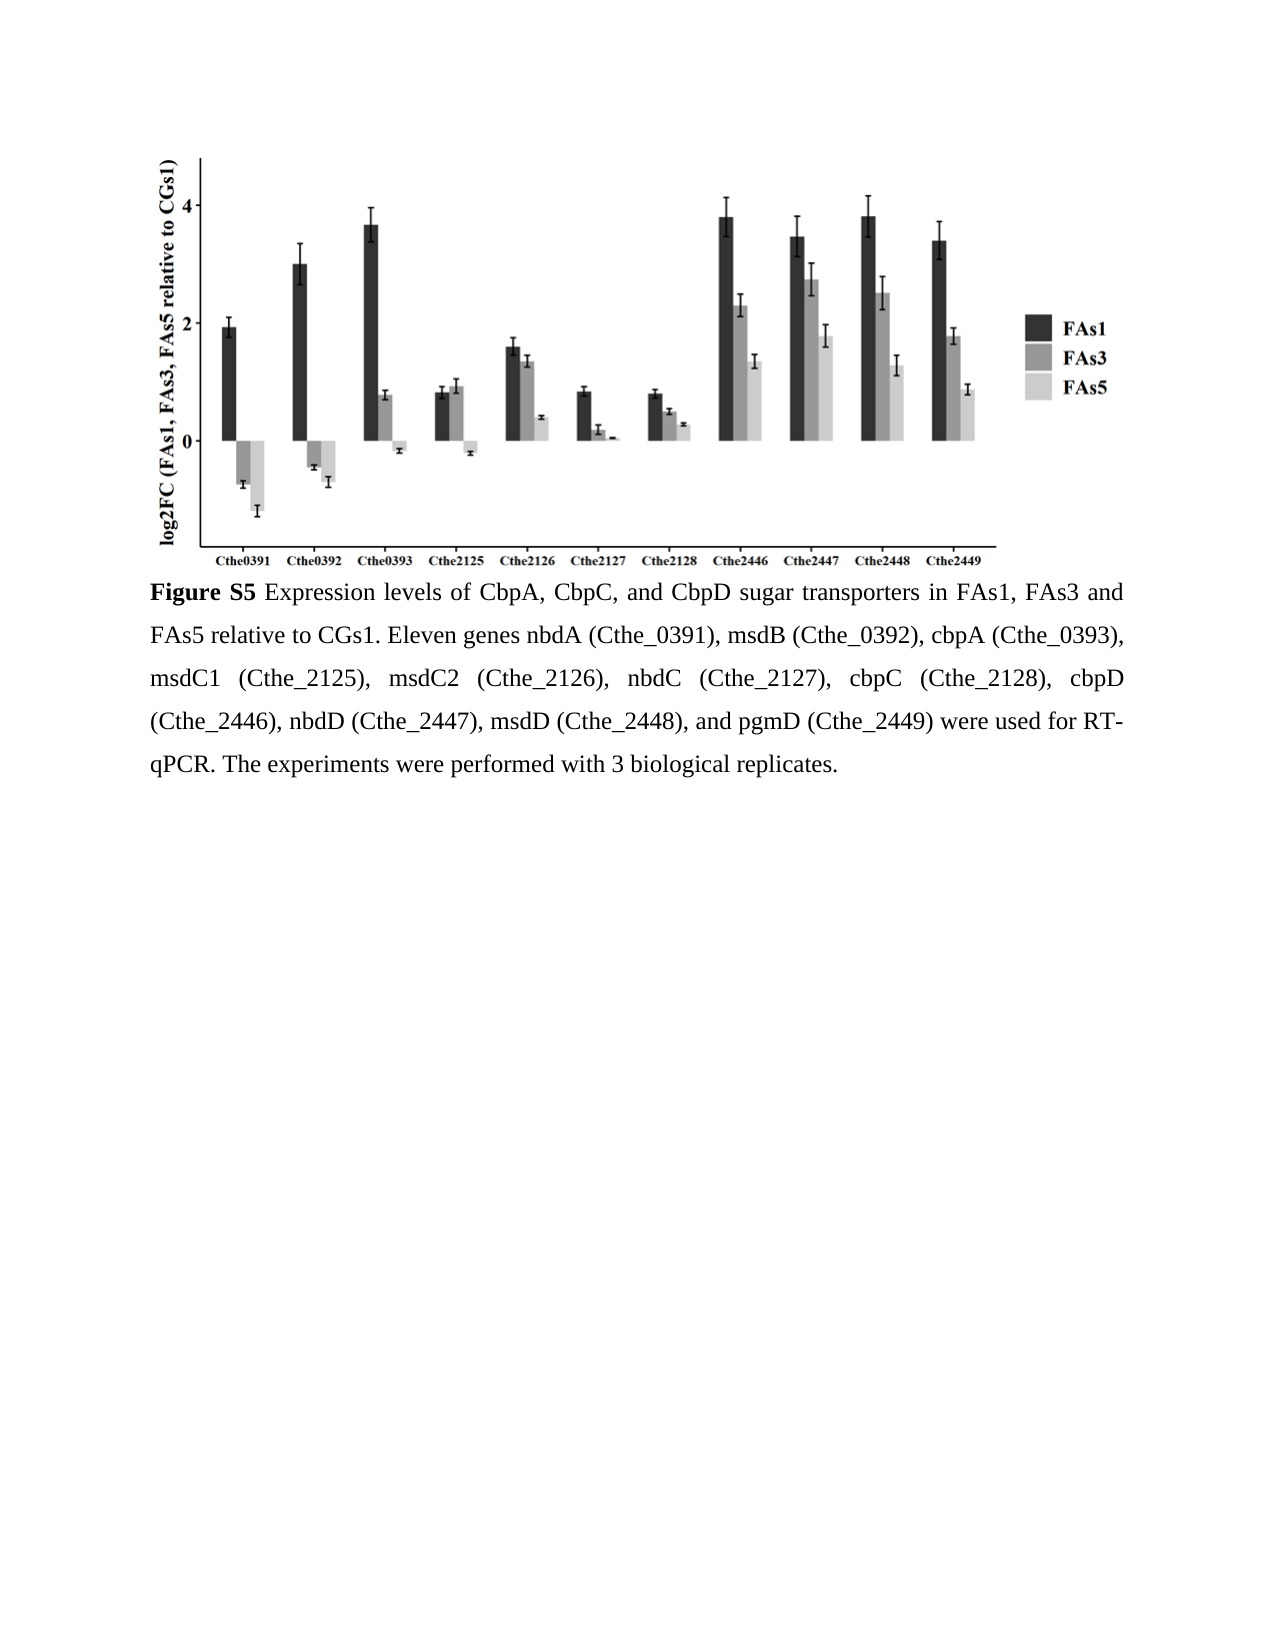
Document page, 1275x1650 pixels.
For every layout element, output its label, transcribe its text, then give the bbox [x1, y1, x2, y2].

picture [150, 150, 1125, 577]
text Figure S5 Expression levels of CbpA, CbpC, and CbpD sugar transporters in FAs1, FAs3 and FAs5 relative to CGs1. Eleven genes nbdA (Cthe_0391), msdB (Cthe_0392), cbpA (Cthe_0393), msdC1 (Cthe_2125), msdC2 (Cthe_2126), nbdC (Cthe_2127), cbpC (Cthe_2128), cbpD (Cthe_2446), nbdD (Cthe_2447), msdD (Cthe_2448), and pgmD (Cthe_2449) were used for RT-qPCR. The experiments were performed with 3 biological replicates. [150, 577, 1125, 778]
